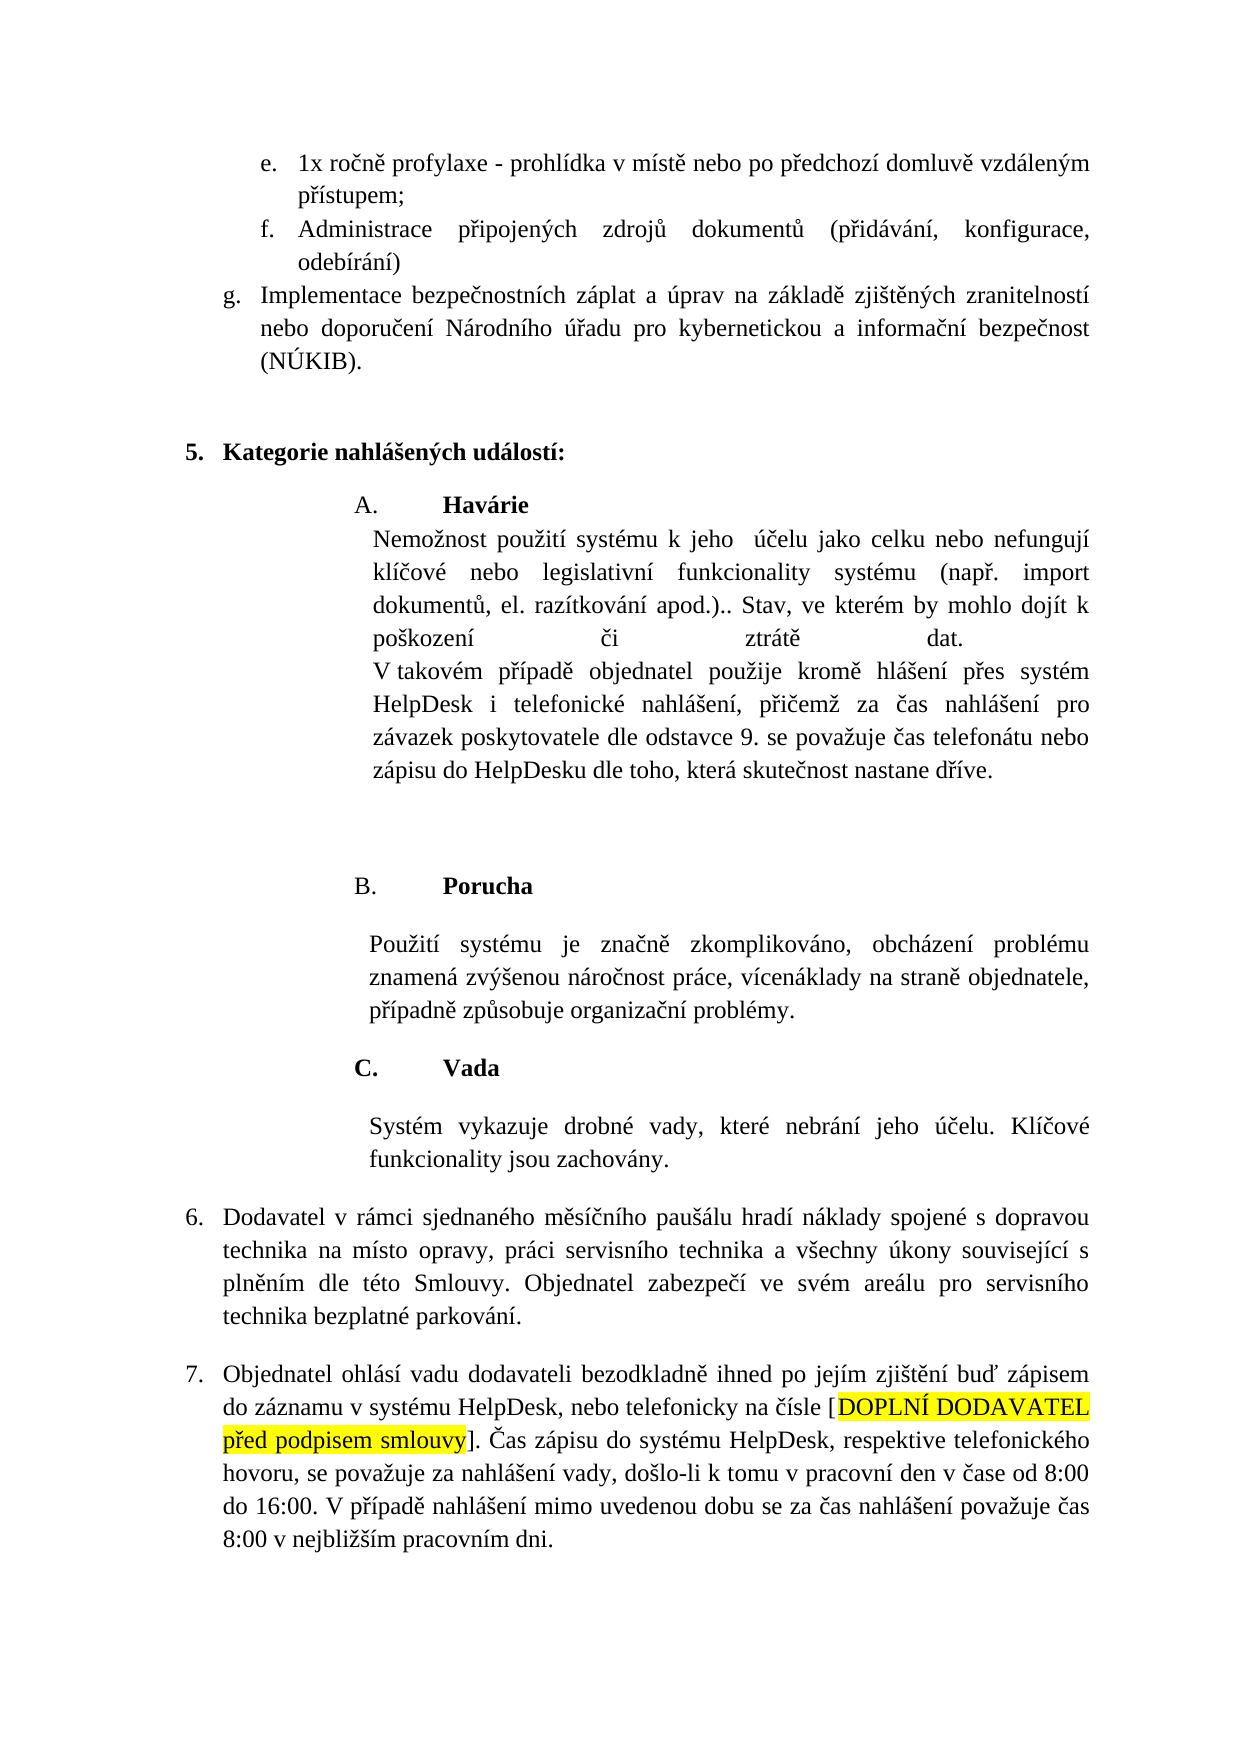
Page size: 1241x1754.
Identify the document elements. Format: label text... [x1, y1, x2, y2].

list Dodavatel v rámci sjednaného měsíčního paušálu hradí náklady spojené s dopravou technika na místo opravy, práci servisního technika a všechny úkony související s plněním dle této Smlouvy. Objednatel zabezpečí ve svém areálu pro servisního technika bezplatné parkování. [185, 1202, 1090, 1330]
list Havárie Nemožnost použití systému k jeho účelu jako celku nebo nefungují klíčové nebo legislativní funkcionality systému (např. import dokumentů, el. razítkování apod.).. Stav, ve kterém by mohlo dojít k poškození či ztrátě dat. V takovém případě objednatel použije kromě hlášení přes systém HelpDesk i telefonické nahlášení, přičemž za čas nahlášení pro závazek poskytovatele dle odstavce 9. se považuje čas telefonátu nebo zápisu do HelpDesku dle toho, která skutečnost nastane dříve. [354, 491, 1090, 783]
list Objednatel ohlásí vadu dodavateli bezodkladně ihned po jejím zjištění buď zápisem do záznamu v systému HelpDesk, nebo telefonicky na čísle [DOPLNÍ DODAVATEL před podpisem smlouvy]. Čas zápisu do systému HelpDesk, respektive telefonického hovoru, se považuje za nahlášení vady, došlo-li k tomu v pracovní den v čase od 8:00 do 16:00. V případě nahlášení mimo uvedenou dobu se za čas nahlášení považuje čas 8:00 v nejbližším pracovním dni. [185, 1359, 1090, 1553]
list 1x ročně profylaxe - prohlídka v místě nebo po předchozí domluvě vzdáleným přístupem; [260, 148, 1090, 209]
list Implementace bezpečnostních záplat a úprav na základě zjištěných zranitelností nebo doporučení Národního úřadu pro kybernetickou a informační bezpečnost (NÚKIB). [223, 280, 1090, 374]
list Porucha [354, 871, 1090, 899]
list Kategorie nahlášených událostí: [185, 437, 1090, 466]
text Systém vykazuje drobné vady, které nebrání jeho účelu. Klíčové funkcionality jsou zachovány. [369, 1111, 1090, 1173]
list Vada [354, 1053, 1090, 1082]
list Administrace připojených zdrojů dokumentů (přidávání, konfigurace, odebírání) [260, 214, 1090, 275]
text Použití systému je značně zkomplikováno, obcházení problému znamená zvýšenou náročnost práce, vícenáklady na straně objednatele, případně způsobuje organizační problémy. [369, 929, 1090, 1024]
